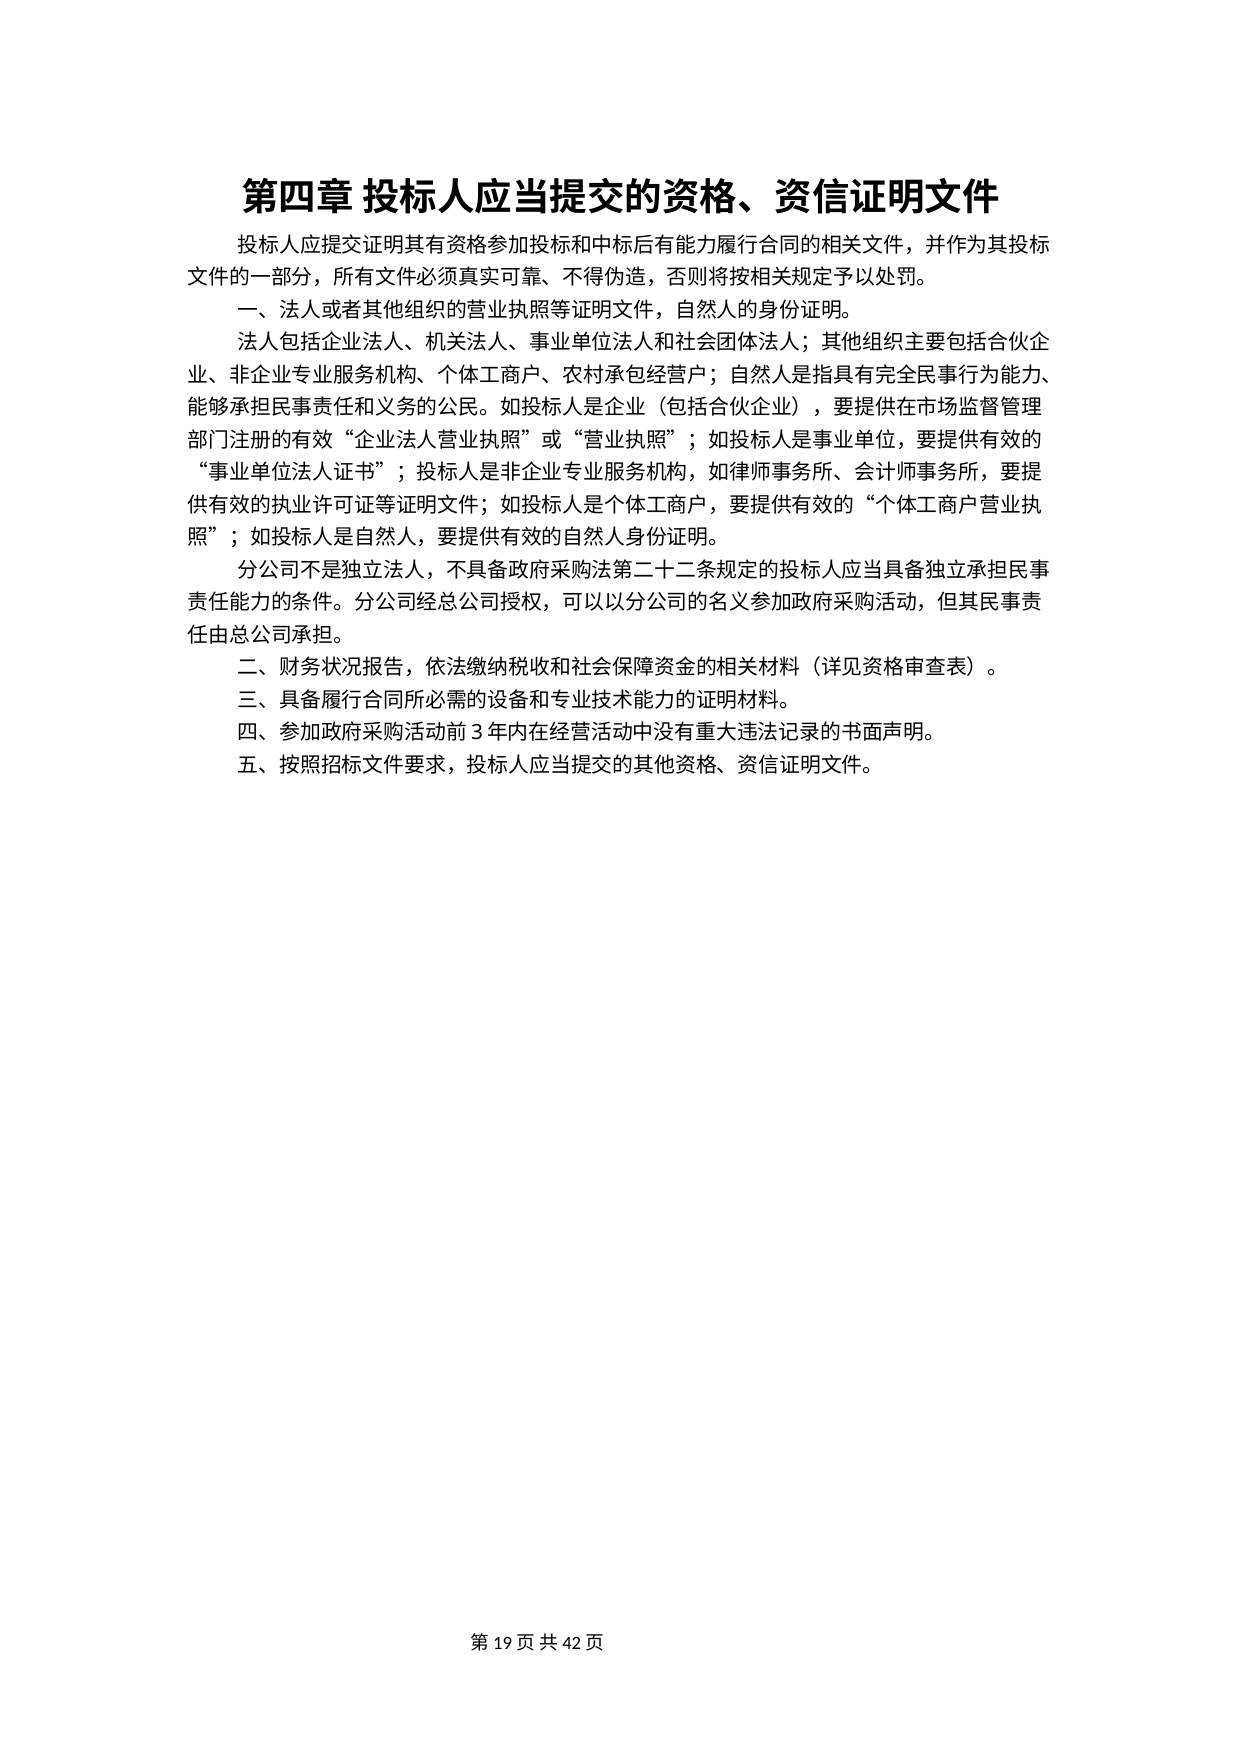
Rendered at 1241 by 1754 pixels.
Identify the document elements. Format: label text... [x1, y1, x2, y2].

text 三、具备履行合同所必需的设备和专业技术能力的证明材料。 [187, 682, 1053, 714]
text 二、财务状况报告，依法缴纳税收和社会保障资金的相关材料（详见资格审查表）。 [187, 649, 1053, 682]
text 五、按照招标文件要求，投标人应当提交的其他资格、资信证明文件。 [187, 747, 1053, 779]
text 投标人应提交证明其有资格参加投标和中标后有能力履行合同的相关文件，并作为其投标文件的一部分，所有文件必须真实可靠、不得伪造，否则将按相关规定予以处罚。 [187, 227, 1053, 292]
text 一、法人或者其他组织的营业执照等证明文件，自然人的身份证明。 [187, 292, 1053, 324]
text 第四章 投标人应当提交的资格、资信证明文件 [187, 162, 1053, 227]
text 四、参加政府采购活动前3年内在经营活动中没有重大违法记录的书面声明。 [187, 714, 1053, 747]
text 法人包括企业法人、机关法人、事业单位法人和社会团体法人；其他组织主要包括合伙企业、非企业专业服务机构、个体工商户、农村承包经营户；自然人是指具有完全民事行为能力、能够承担民事责任和义务的公民。如投标人是企业（包括合伙企业），要提供在市场监督管理部门注册的有效“企业法人营业执照”或“营业执照”；如投标人是事业单位，要提供有效的“事业单位法人证书”；投标人是非企业专业服务机构，如律师事务所、会计师事务所，要提供有效的执业许可证等证明文件；如投标人是个体工商户，要提供有效的“个体工商户营业执照”；如投标人是自然人，要提供有效的自然人身份证明。 [187, 324, 1053, 552]
text 分公司不是独立法人，不具备政府采购法第二十二条规定的投标人应当具备独立承担民事责任能力的条件。分公司经总公司授权，可以以分公司的名义参加政府采购活动，但其民事责任由总公司承担。 [187, 552, 1053, 649]
